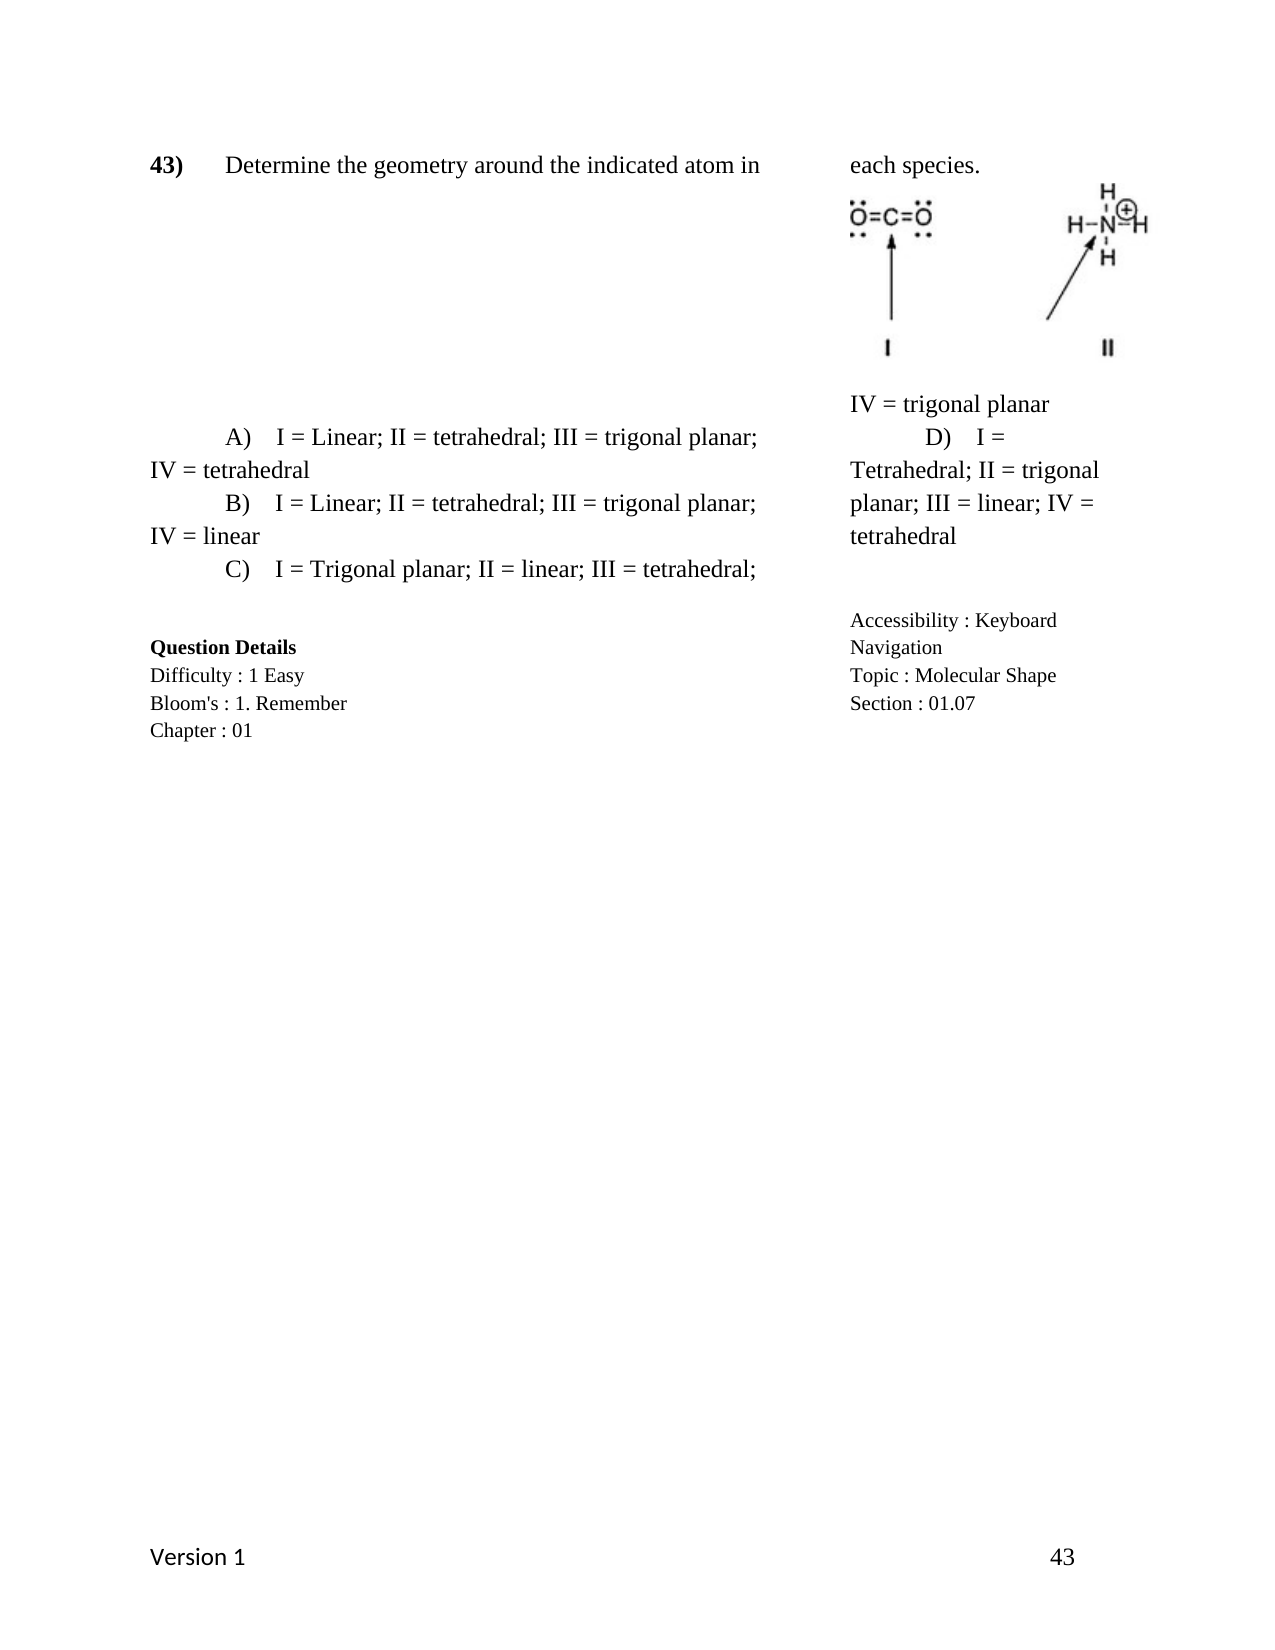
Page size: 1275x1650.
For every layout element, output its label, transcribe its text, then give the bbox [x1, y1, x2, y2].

picture [850, 183, 1275, 364]
text Question Details Difficulty : 1 Easy Bloom's : 1. Remember Chapter : 01 Accessibility : Keyboard Navigation Topic : Molecular Shape Section : 01.07 [150, 608, 775, 742]
text 43) Determine the geometry around the indicated atom in each species. [850, 150, 1125, 183]
text A) I = Linear; II = tetrahedral; III = trigonal planar; IV = tetrahedral B) I = Linear; II = tetrahedral; III = trigonal planar; IV = linear C) I = Trigonal planar; II = linear; III = tetrahedral; IV = trigonal planar D) I = Tetrahedral; II = trigonal planar; III = linear; IV = tetrahedral [150, 389, 775, 582]
text A) I = Linear; II = tetrahedral; III = trigonal planar; IV = tetrahedral B) I = Linear; II = tetrahedral; III = trigonal planar; IV = linear C) I = Trigonal planar; II = linear; III = tetrahedral; IV = trigonal planar D) I = Tetrahedral; II = trigonal planar; III = linear; IV = tetrahedral [850, 389, 1125, 582]
text 43) Determine the geometry around the indicated atom in each species. [150, 150, 775, 179]
text Question Details Difficulty : 1 Easy Bloom's : 1. Remember Chapter : 01 Accessibility : Keyboard Navigation Topic : Molecular Shape Section : 01.07 [850, 608, 1125, 714]
